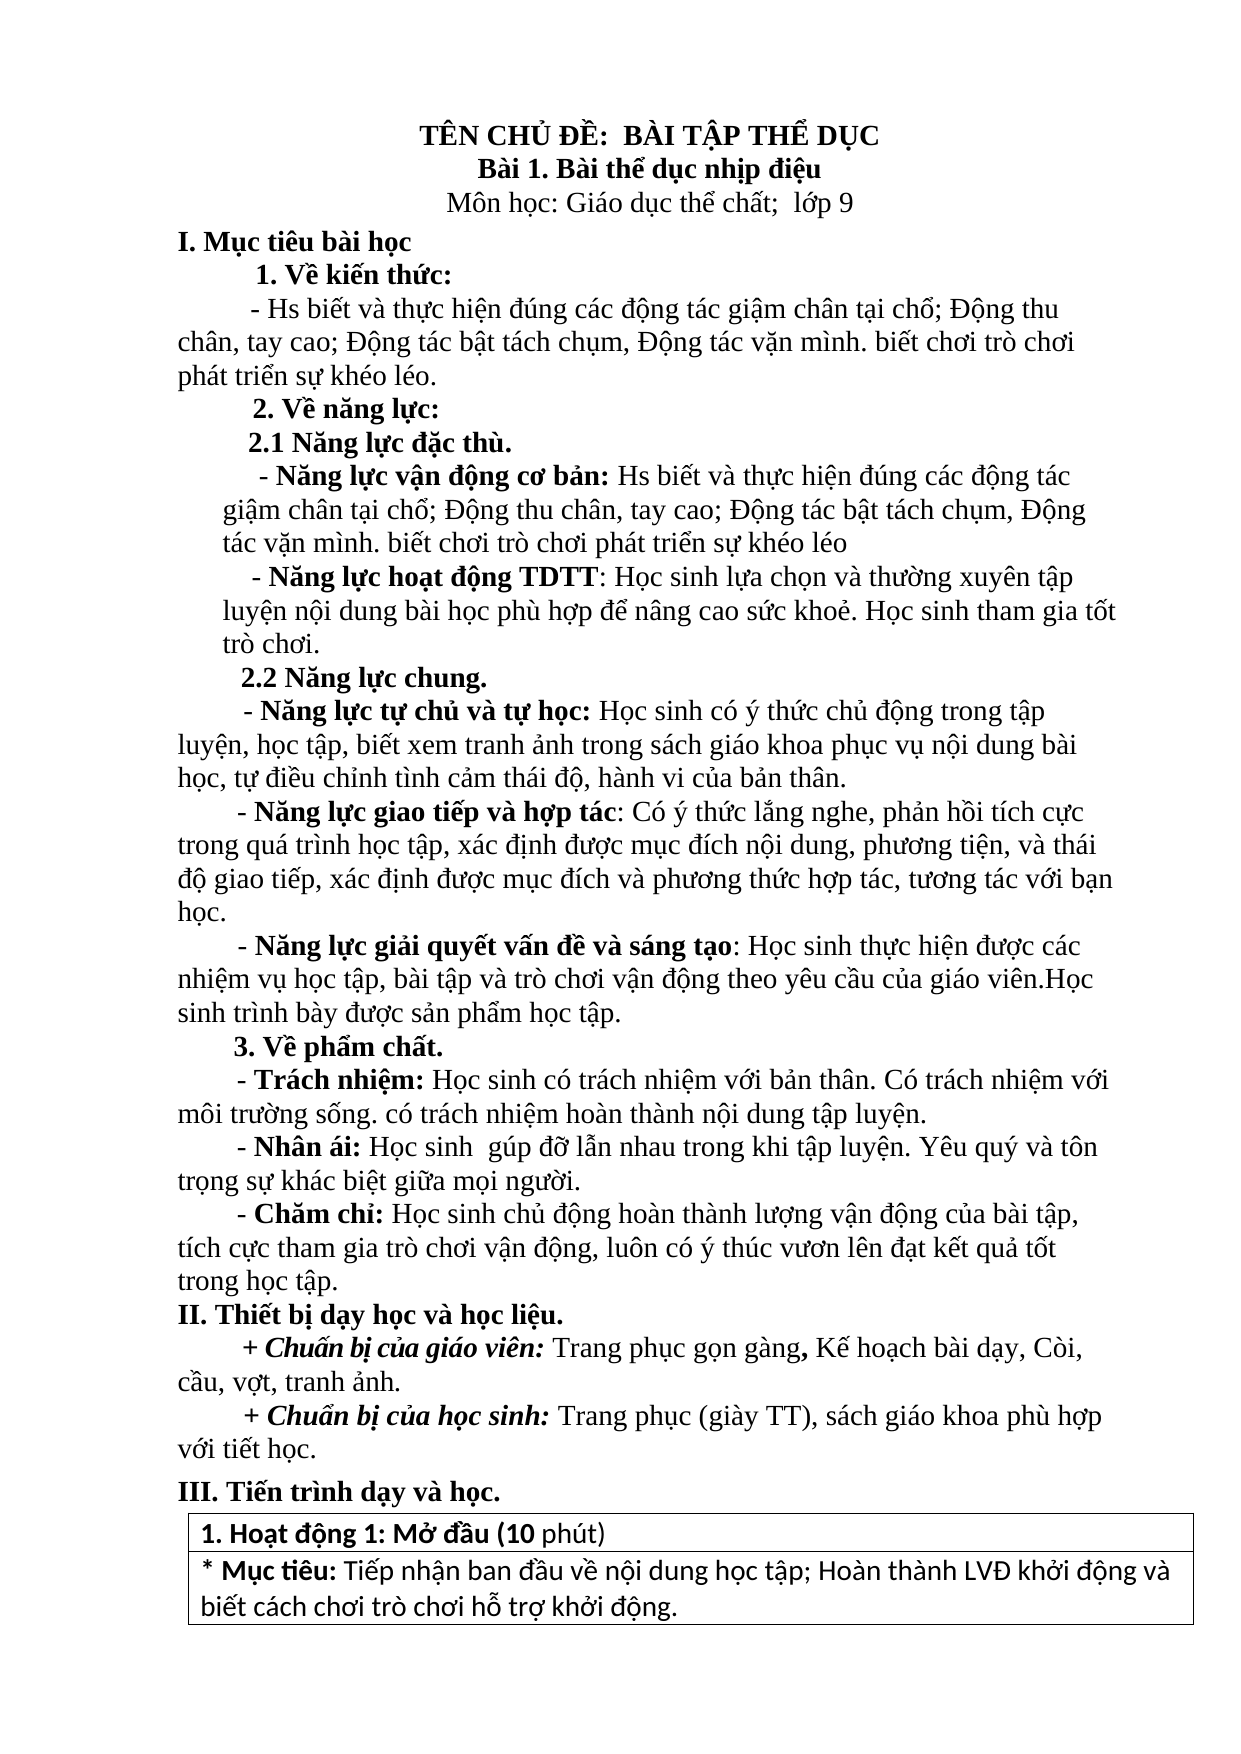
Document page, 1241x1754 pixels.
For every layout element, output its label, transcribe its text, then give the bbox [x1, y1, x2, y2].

text - Hs biết và thực hiện đúng các động tác giậm chân tại chổ; Động thu chân, tay cao; Động tác bật tách chụm, Động tác vặn mình. biết chơi trò chơi phát triển sự khéo léo. [177, 291, 1122, 391]
table_header 1. Hoạt động 1: Mở đầu (10 phút) [189, 1514, 1193, 1551]
subtitle + Chuẩn bị của học sinh: Trang phục (giày TT), sách giáo khoa phù hợp với tiết học. [177, 1398, 1122, 1465]
text Môn học: Giáo dục thể chất; lớp 9 [177, 185, 1122, 219]
text - Chăm chỉ: Học sinh chủ động hoàn thành lượng vận động của bài tập, tích cực tham gia trò chơi vận động, luôn có ý thúc vươn lên đạt kết quả tốt trong học tập. [177, 1196, 1123, 1297]
text I. Mục tiêu bài học [177, 224, 1122, 257]
text - Năng lực giao tiếp và hợp tác: Có ý thức lắng nghe, phản hồi tích cực trong quá trình học tập, xác định được mục đích nội dung, phương tiện, và thái độ giao tiếp, xác định được mục đích và phương thức hợp tác, tương tác với bạn học. [177, 794, 1123, 928]
text - Nhân ái: Học sinh gúp đỡ lẫn nhau trong khi tập luyện. Yêu quý và tôn trọng sự khác biệt giữa mọi người. [177, 1129, 1123, 1196]
text - Năng lực hoạt động TDTT: Học sinh lựa chọn và thường xuyên tập luyện nội dung bài học phù hợp để nâng cao sức khoẻ. Học sinh tham gia tốt trò chơi. [222, 559, 1122, 660]
text TÊN CHỦ ĐỀ: BÀI TẬP THỂ DỤC [177, 118, 1122, 152]
subtitle + Chuấn bị của giáo viên: Trang phục gọn gàng, Kế hoạch bài dạy, Còi, cầu, vợt, tranh ảnh. [177, 1331, 1122, 1398]
subtitle 1. Về kiến thức: [177, 257, 1122, 291]
text - Trách nhiệm: Học sinh có trách nhiệm với bản thân. Có trách nhiệm với môi trường sống. có trách nhiệm hoàn thành nội dung tập luyện. [177, 1062, 1123, 1129]
subtitle II. Thiết bị dạy học và học liệu. [177, 1297, 1122, 1331]
text 2. Về năng lực: [177, 391, 1122, 425]
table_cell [189, 1552, 1193, 1623]
text Bài 1. Bài thể dục nhịp điệu [177, 152, 1122, 185]
text 2.2 Năng lực chung. [177, 660, 1122, 693]
text III. Tiến trình dạy và học. [177, 1474, 1122, 1508]
text - Năng lực giải quyết vấn đề và sáng tạo: Học sinh thực hiện được các nhiệm vụ học tập, bài tập và trò chơi vận động theo yêu cầu của giáo viên.Học sinh trình bày được sản phẩm học tập. [177, 928, 1123, 1029]
text - Năng lực tự chủ và tự học: Học sinh có ý thức chủ động trong tập luyện, học tập, biết xem tranh ảnh trong sách giáo khoa phục vụ nội dung bài học, tự điều chỉnh tình cảm thái độ, hành vi của bản thân. [177, 693, 1122, 794]
text 3. Về phẩm chất. [177, 1029, 1122, 1062]
subtitle 2.1 Năng lực đặc thù. [177, 425, 1122, 458]
text - Năng lực vận động cơ bản: Hs biết và thực hiện đúng các động tác giậm chân tại chổ; Động thu chân, tay cao; Động tác bật tách chụm, Động tác vặn mình. biết chơi trò chơi phát triển sự khéo léo [222, 458, 1122, 559]
